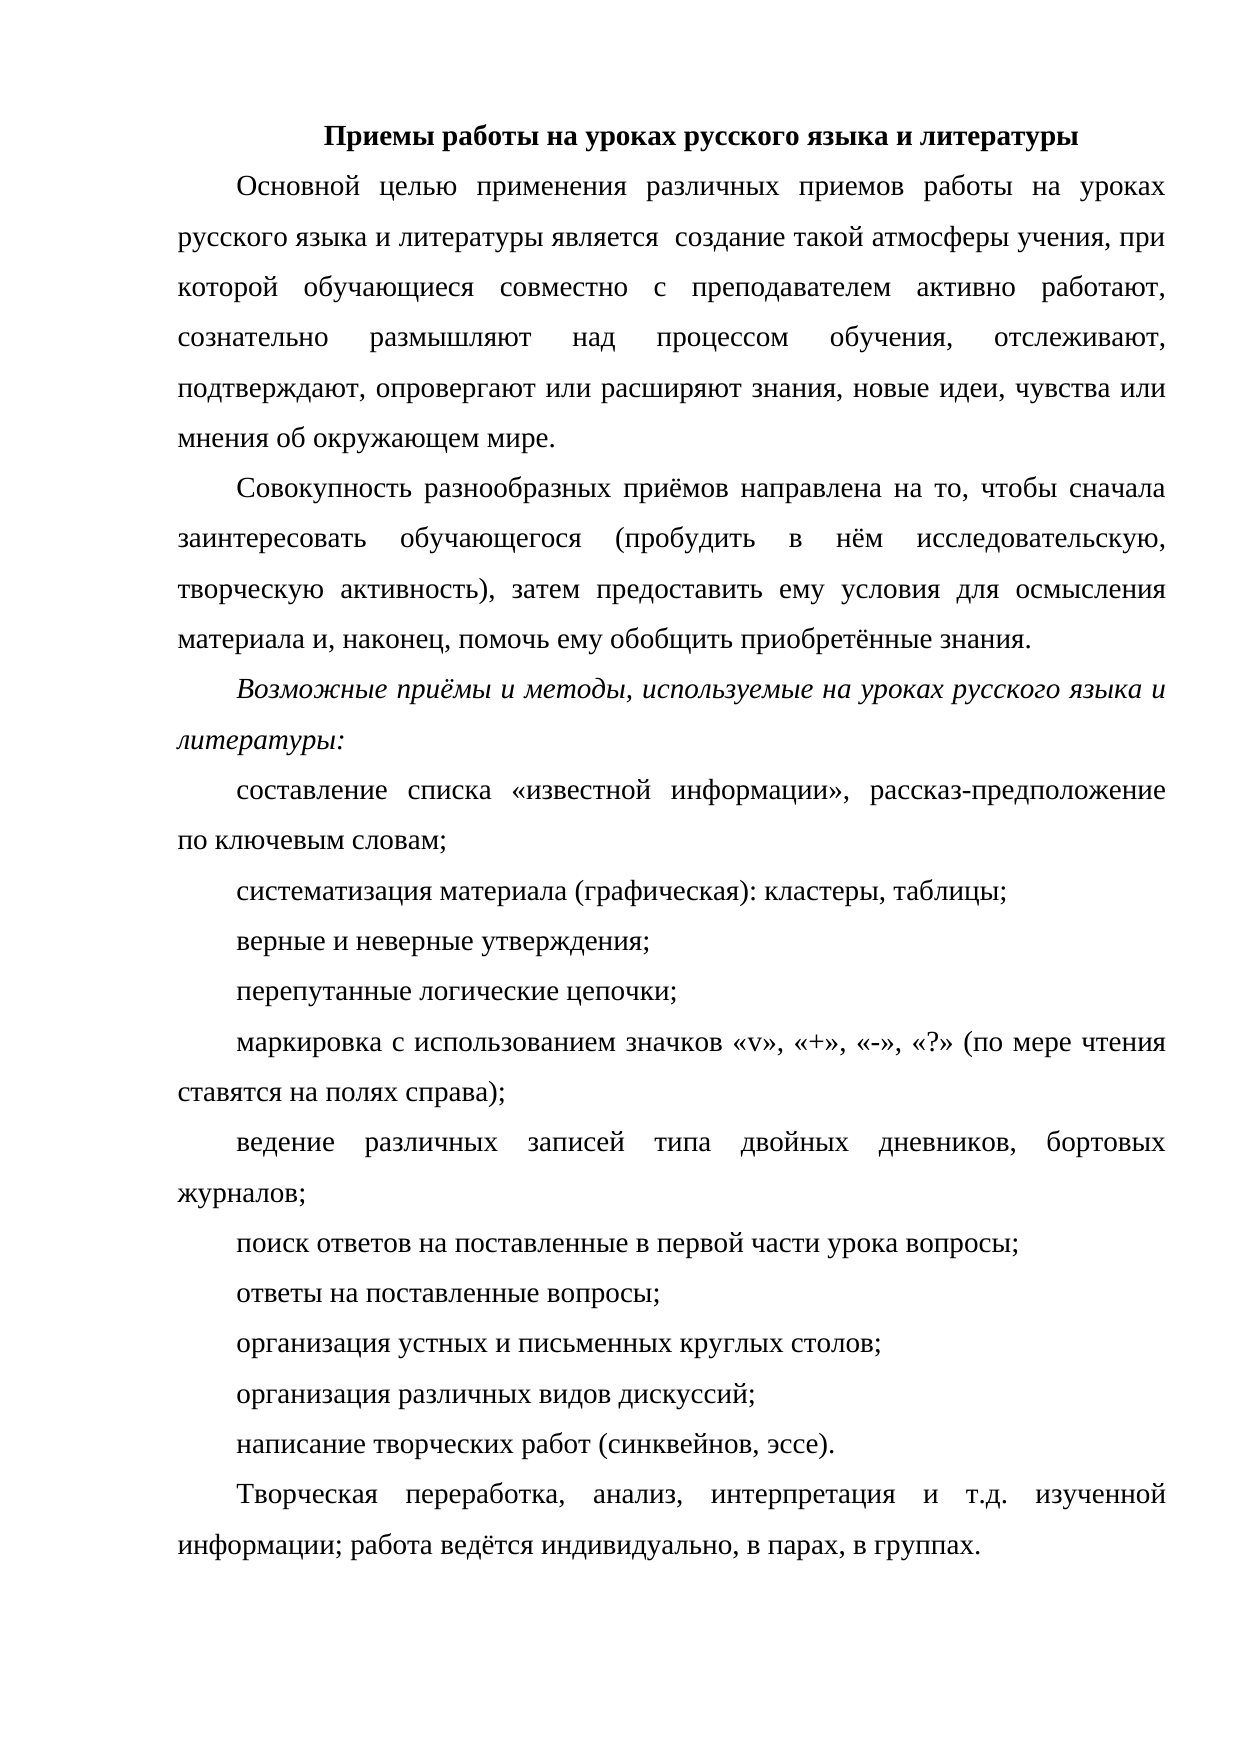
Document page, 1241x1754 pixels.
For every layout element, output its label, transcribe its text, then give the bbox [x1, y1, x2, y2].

text Творческая переработка, анализ, интерпретация и т.д. изученной информации; работа ведётся индивидуально, в парах, в группах. [177, 1477, 1167, 1560]
text организация устных и письменных круглых столов; [177, 1326, 1167, 1359]
text Возможные приёмы и методы, используемые на уроках русского языка и литературы: [177, 672, 1167, 755]
text организация различных видов дискуссий; [177, 1376, 1167, 1409]
text систематизация материала (графическая): кластеры, таблицы; [177, 873, 1167, 906]
text Совокупность разнообразных приёмов направлена на то, чтобы сначала заинтересовать обучающегося (пробудить в нём исследовательскую, творческую активность), затем предоставить ему условия для осмысления материала и, наконец, помочь ему обобщить приобретённые знания. [177, 470, 1167, 655]
text ответы на поставленные вопросы; [177, 1275, 1167, 1309]
text Приемы работы на уроках русского языка и литературы [177, 118, 1167, 152]
text Основной целью применения различных приемов работы на уроках русского языка и литературы является создание такой атмосферы учения, при которой обучающиеся совместно с преподавателем активно работают, сознательно размышляют над процессом обучения, отслеживают, подтверждают, опровергают или расширяют знания, новые идеи, чувства или мнения об окружающем мире. [177, 168, 1167, 453]
text перепутанные логические цепочки; [177, 973, 1167, 1007]
text поиск ответов на поставленные в первой части урока вопросы; [177, 1225, 1167, 1258]
text составление списка «известной информации», рассказ-предположение по ключевым словам; [177, 772, 1167, 856]
text написание творческих работ (синквейнов, эссе). [177, 1426, 1167, 1460]
text верные и неверные утверждения; [177, 923, 1167, 957]
text маркировка с использованием значков «v», «+», «-», «?» (по мере чтения ставятся на полях справа); [177, 1024, 1167, 1108]
text ведение различных записей типа двойных дневников, бортовых журналов; [177, 1124, 1167, 1208]
